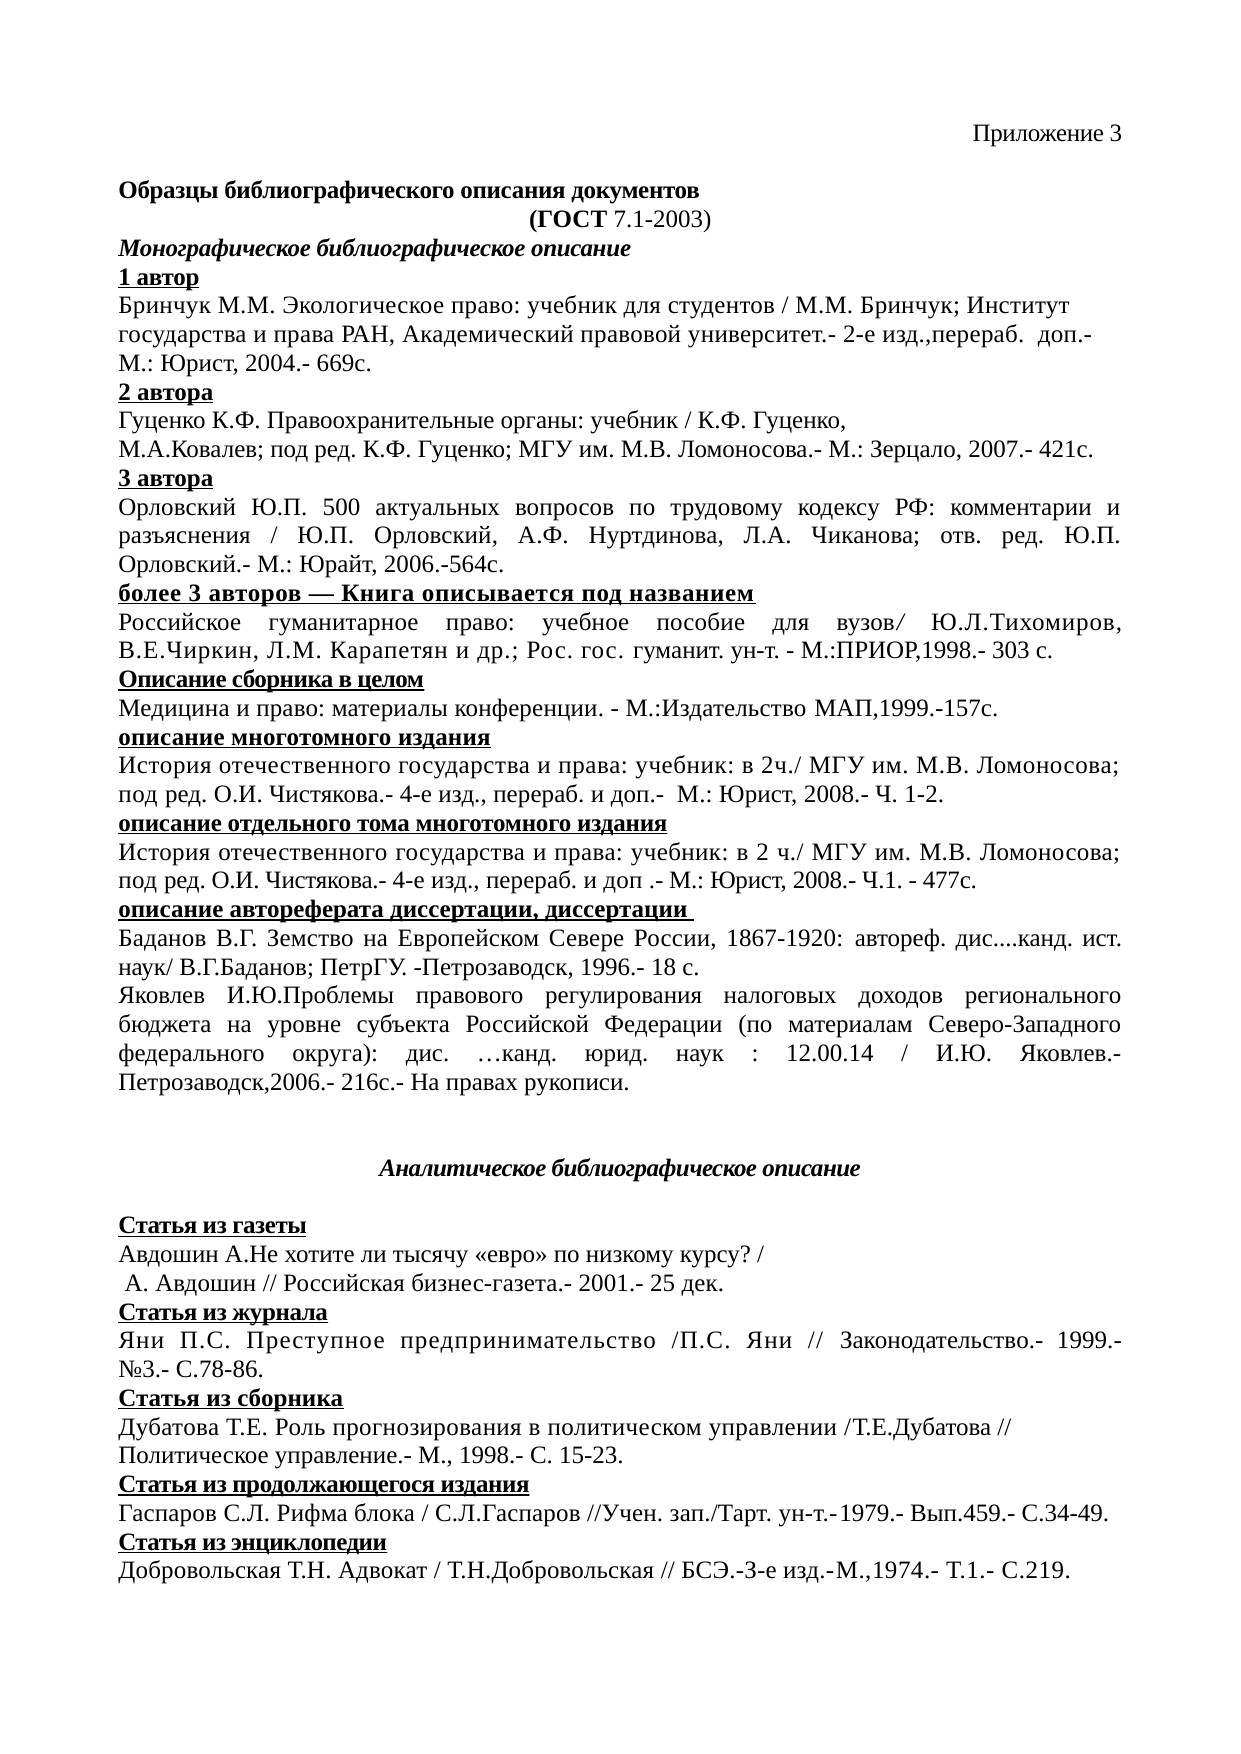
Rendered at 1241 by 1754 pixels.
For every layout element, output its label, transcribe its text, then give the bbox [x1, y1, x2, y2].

text 1 автор [118, 262, 1122, 291]
text Гуценко К.Ф. Правоохранительные органы: учебник / К.Ф. Гуценко, М.А.Ковалев; под ред. К.Ф. Гуценко; МГУ им. М.В. Ломоносова.- М.: Зерцало, 2007.- 421с. [118, 406, 1122, 463]
text 2 автора [118, 377, 1122, 406]
text История отечественного государства и права: учебник: в 2ч./ МГУ им. М.В. Ломоносова; под ред. О.И. Чистякова.- 4-е изд., перераб. и доп.- М.: Юрист, 2008.- Ч. 1-2. [118, 751, 1122, 808]
text Образцы библиографического описания документов [118, 176, 1122, 204]
text Российское гуманитарное право: учебное пособие для вузов/ Ю.Л.Тихомиров, В.Е.Чиркин, Л.М. Карапетян и др.; Рос. гос. гуманит. ун-т. - М.:ПРИОР,1998.- 303 с. [118, 607, 1122, 664]
text более 3 авторов — Книга описывается под названием [118, 578, 1122, 607]
text Авдошин А.Не хотите ли тысячу «евро» по низкому курсу? / [118, 1239, 1122, 1268]
text Описание сборника в целом [118, 664, 1122, 693]
text описание отдельного тома многотомного издания [118, 808, 1122, 837]
text Яни П.С. Преступное предпринимательство /П.С. Яни // Законодательство.- 1999.- №3.- С.78-86. [118, 1326, 1122, 1383]
text (ГОСТ 7.1-2003) [118, 204, 1122, 233]
text Статья из газеты [118, 1211, 1122, 1239]
text 3 автора [118, 463, 1122, 492]
text Приложение 3 [118, 118, 1122, 147]
text Баданов В.Г. Земство на Европейском Севере России, 1867-1920: автореф. дис....канд. ист. наук/ В.Г.Баданов; ПетрГУ. -Петрозаводск, 1996.- 18 с. [118, 923, 1122, 981]
text Дубатова Т.Е. Роль прогнозирования в политическом управлении /Т.Е.Дубатова // Политическое управление.- М., 1998.- С. 15-23. [118, 1412, 1122, 1469]
text Статья из сборника [118, 1383, 1122, 1412]
text описание автореферата диссертации, диссертации [118, 894, 1122, 923]
text Монографическое библиографическое описание [118, 233, 1122, 262]
text Статья из энциклопедии [118, 1527, 1122, 1556]
text Статья из журнала [118, 1297, 1122, 1326]
text История отечественного государства и права: учебник: в 2 ч./ МГУ им. М.В. Ломоносова; под ред. О.И. Чистякова.- 4-е изд., перераб. и доп .- М.: Юрист, 2008.- Ч.1. - 477с. [118, 837, 1122, 894]
text Медицина и право: материалы конференции. - М.:Издательство МАП,1999.-157с. [118, 693, 1122, 722]
text А. Авдошин // Российская бизнес-газета.- 2001.- 25 дек. [118, 1268, 1122, 1297]
text Статья из продолжающегося издания [118, 1469, 1122, 1498]
text Орловский Ю.П. 500 актуальных вопросов по трудовому кодексу РФ: комментарии и разъяснения / Ю.П. Орловский, А.Ф. Нуртдинова, Л.А. Чиканова; отв. ред. Ю.П. Орловский.- М.: Юрайт, 2006.-564с. [118, 492, 1122, 578]
text Добровольская Т.Н. Адвокат / Т.Н.Добровольская // БСЭ.-З-е изд.-М.,1974.- Т.1.- С.219. [118, 1556, 1122, 1584]
text Гаспаров С.Л. Рифма блока / С.Л.Гаспаров //Учен. зап./Тарт. ун-т.-1979.- Вып.459.- С.34-49. [118, 1498, 1122, 1527]
text Аналитическое библиографическое описание [118, 1153, 1122, 1182]
text Бринчук М.М. Экологическое право: учебник для студентов / М.М. Бринчук; Институт государства и права РАН, Академический правовой университет.- 2-е изд.,перераб. доп.-М.: Юрист, 2004.- 669с. [118, 291, 1122, 377]
text описание многотомного издания [118, 722, 1122, 751]
text Яковлев И.Ю.Проблемы правового регулирования налоговых доходов регионального бюджета на уровне субъекта Российской Федерации (по материалам Северо-Западного федерального округа): дис. …канд. юрид. наук : 12.00.14 / И.Ю. Яковлев.- Петрозаводск,2006.- 216с.- На правах рукописи. [118, 981, 1122, 1096]
